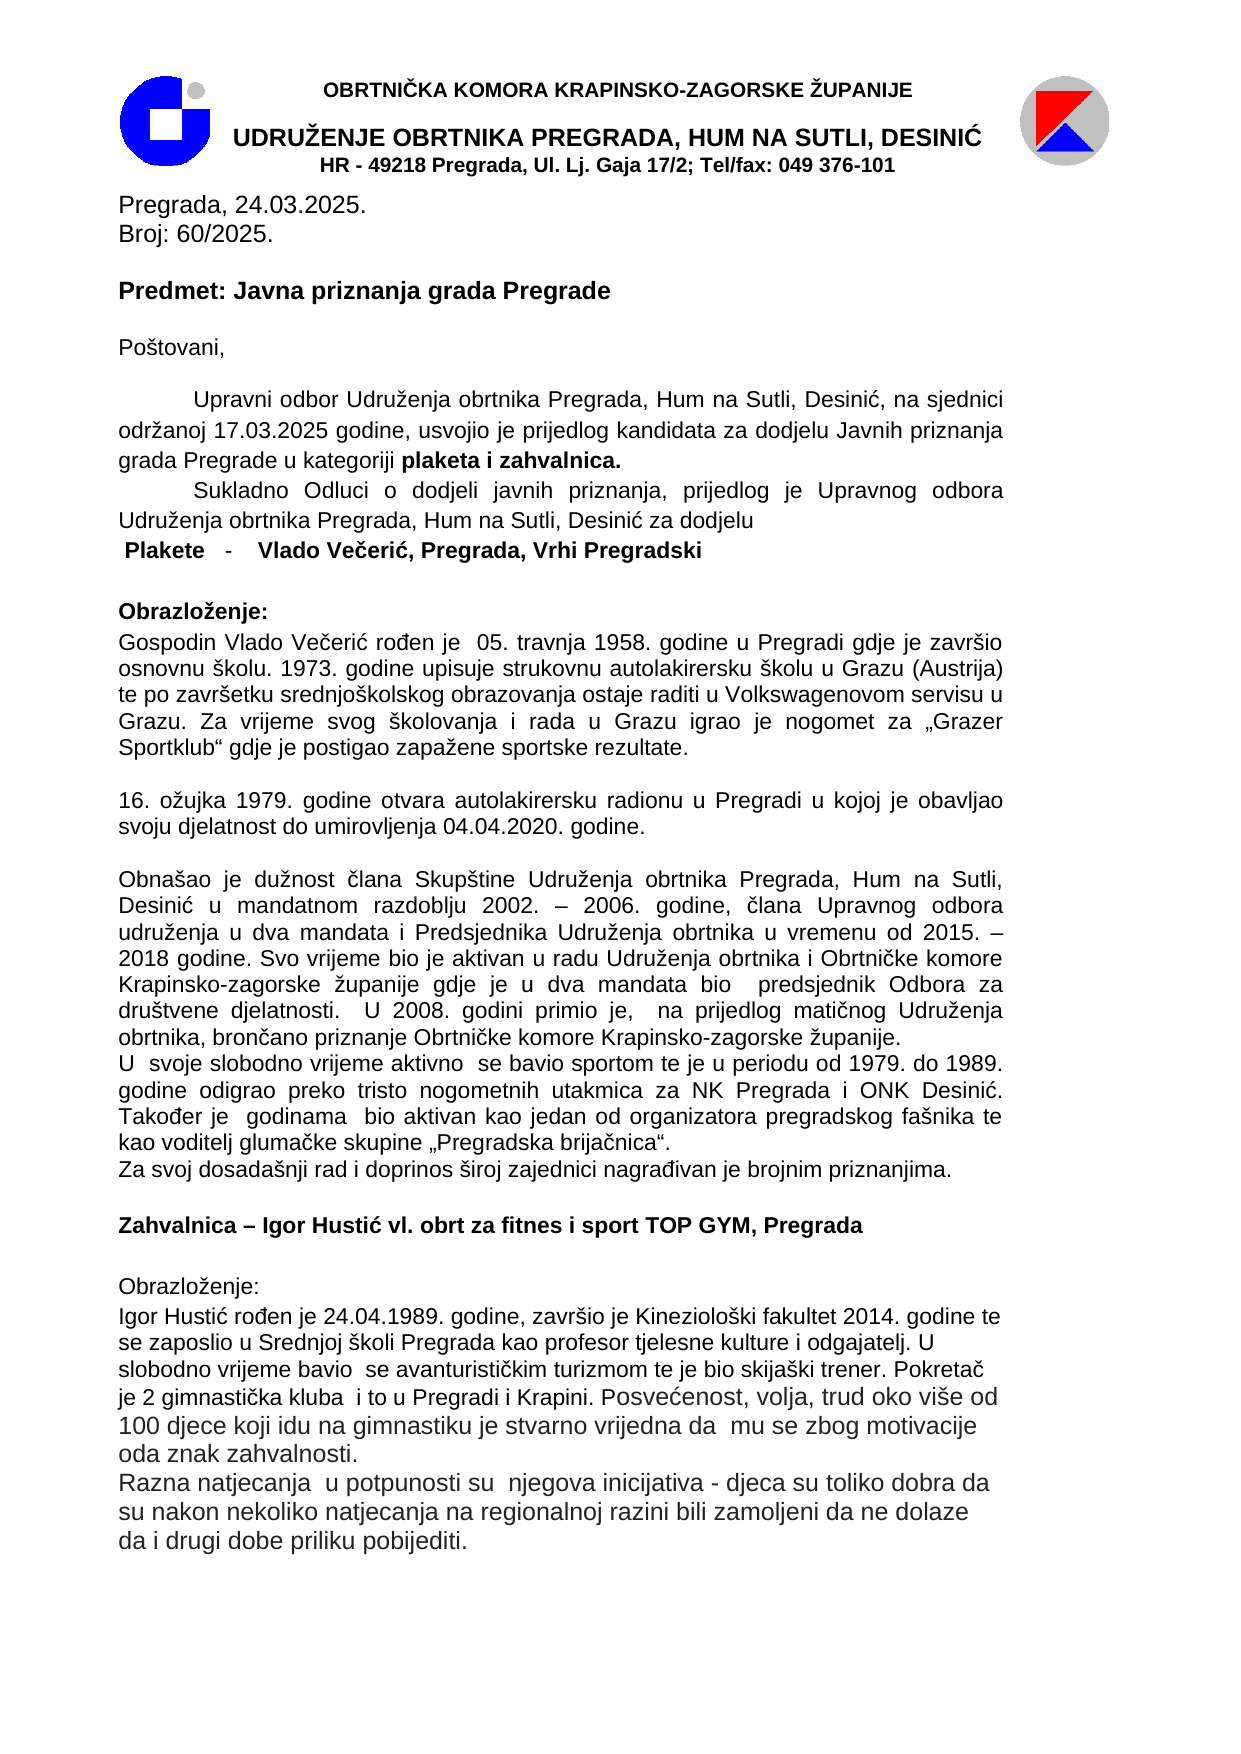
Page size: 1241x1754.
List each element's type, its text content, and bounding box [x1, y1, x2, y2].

picture [120, 76, 210, 166]
text Igor Hustić rođen je 24.04.1989. godine, završio je Kineziološki fakultet 2014. godine te se zaposlio u Srednjoj školi Pregrada kao profesor tjelesne kulture i odgajatelj. U slobodno vrijeme bavio se avanturističkim turizmom te je bio skijaški trener. Pokretač je 2 gimnastička kluba i to u Pregradi i Krapini. Posvećenost, volja, trud oko više od 100 djece koji idu na gimnastiku je stvarno vrijedna da mu se zbog motivacije oda znak zahvalnosti. [118, 1303, 1004, 1468]
text Gospodin Vlado Večerić rođen je 05. travnja 1958. godine u Pregradi gdje je završio osnovnu školu. 1973. godine upisuje strukovnu autolakirersku školu u Grazu (Austrija) te po završetku srednjoškolskog obrazovanja ostaje raditi u Volkswagenovom servisu u Grazu. Za vrijeme svog školovanja i rada u Grazu igrao je nogomet za „Grazer Sportklub“ gdje je postigao zapažene sportske rezultate. [118, 628, 1004, 760]
text Pregrada, 24.03.2025. [118, 190, 1004, 219]
text Plakete - Vlado Večerić, Pregrada, Vrhi Pregradski [118, 537, 1004, 564]
text Zahvalnica – Igor Hustić vl. obrt za fitnes i sport TOP GYM, Pregrada [118, 1212, 1004, 1238]
text Upravni odbor Udruženja obrtnika Pregrada, Hum na Sutli, Desinić, na sjednici održanoj 17.03.2025 godine, usvojio je prijedlog kandidata za dodjelu Javnih priznanja grada Pregrade u kategoriji plaketa i zahvalnica. [118, 386, 1004, 473]
text Obrazloženje: [118, 1273, 1004, 1299]
text U svoje slobodno vrijeme aktivno se bavio sportom te je u periodu od 1979. do 1989. godine odigrao preko tristo nogometnih utakmica za NK Pregrada i ONK Desinić. Također je godinama bio aktivan kao jedan od organizatora pregradskog fašnika te kao voditelj glumačke skupine „Pregradska brijačnica“. [118, 1050, 1004, 1156]
text Broj: 60/2025. [118, 219, 1004, 247]
text Poštovani, [118, 334, 1004, 360]
text Predmet: Javna priznanja grada Pregrade [118, 276, 1004, 305]
text Obnašao je dužnost člana Skupštine Udruženja obrtnika Pregrada, Hum na Sutli, Desinić u mandatnom razdoblju 2002. – 2006. godine, člana Upravnog odbora udruženja u dva mandata i Predsjednika Udruženja obrtnika u vremenu od 2015. – 2018 godine. Svo vrijeme bio je aktivan u radu Udruženja obrtnika i Obrtničke komore Krapinsko-zagorske županije gdje je u dva mandata bio predsjednik Odbora za društvene djelatnosti. U 2008. godini primio je, na prijedlog matičnog Udruženja obrtnika, brončano priznanje Obrtničke komore Krapinsko-zagorske županije. [118, 866, 1004, 1050]
text Razna natjecanja u potpunosti su njegova inicijativa - djeca su toliko dobra da su nakon nekoliko natjecanja na regionalnoj razini bili zamoljeni da ne dolaze da i drugi dobe priliku pobijediti. [118, 1468, 1004, 1554]
text Za svoj dosadašnji rad i doprinos široj zajednici nagrađivan je brojnim priznanjima. [118, 1156, 1004, 1182]
text 16. ožujka 1979. godine otvara autolakirersku radionu u Pregradi u kojoj je obavljao svoju djelatnost do umirovljenja 04.04.2020. godine. [118, 787, 1004, 839]
picture [1020, 76, 1110, 166]
text Obrazloženje: [118, 598, 1004, 625]
text Sukladno Odluci o dodjeli javnih priznanja, prijedlog je Upravnog odbora Udruženja obrtnika Pregrada, Hum na Sutli, Desinić za dodjelu [118, 477, 1004, 534]
